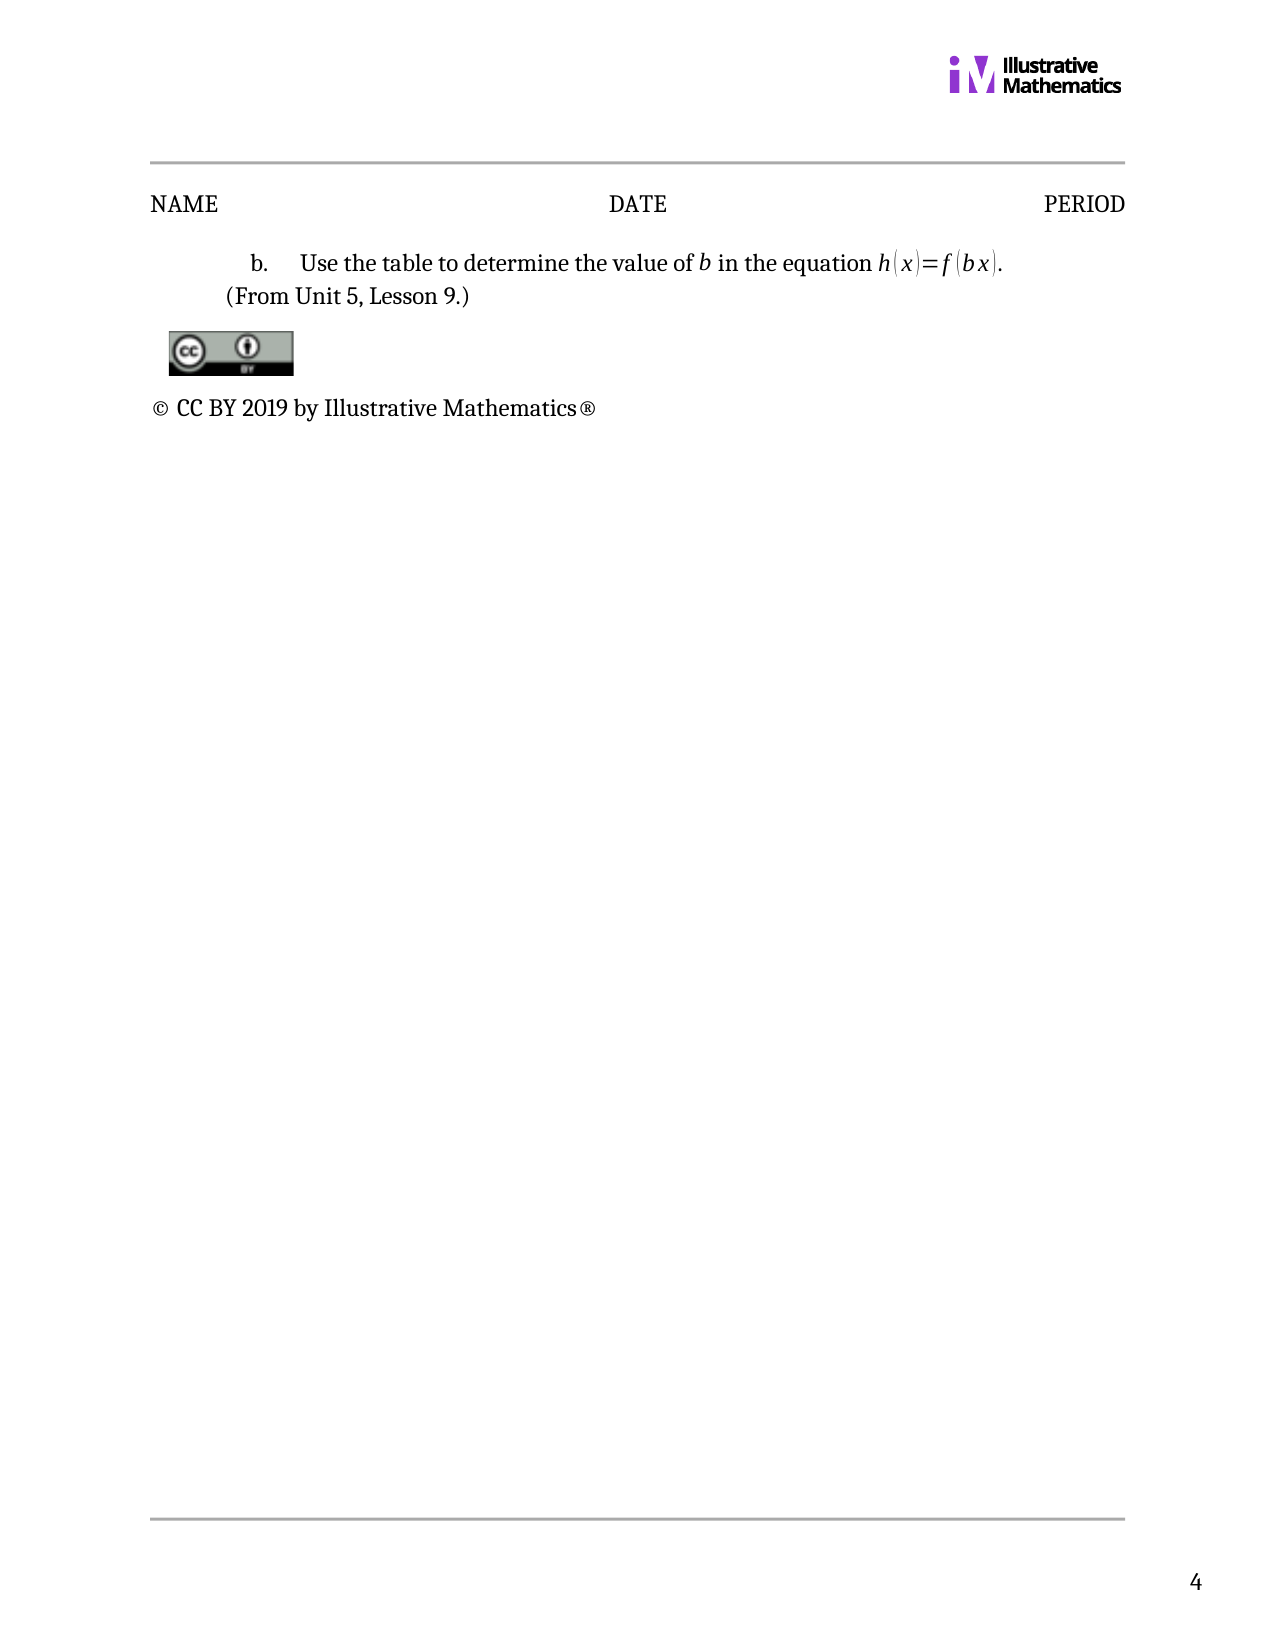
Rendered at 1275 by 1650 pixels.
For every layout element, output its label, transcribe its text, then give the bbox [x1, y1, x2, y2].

text © CC BY 2019 by Illustrative Mathematics® [150, 394, 1125, 423]
list (From Unit 5, Lesson 9.) [175, 282, 1125, 311]
picture [949, 55, 1121, 93]
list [250, 247, 1125, 278]
picture [168, 331, 294, 376]
